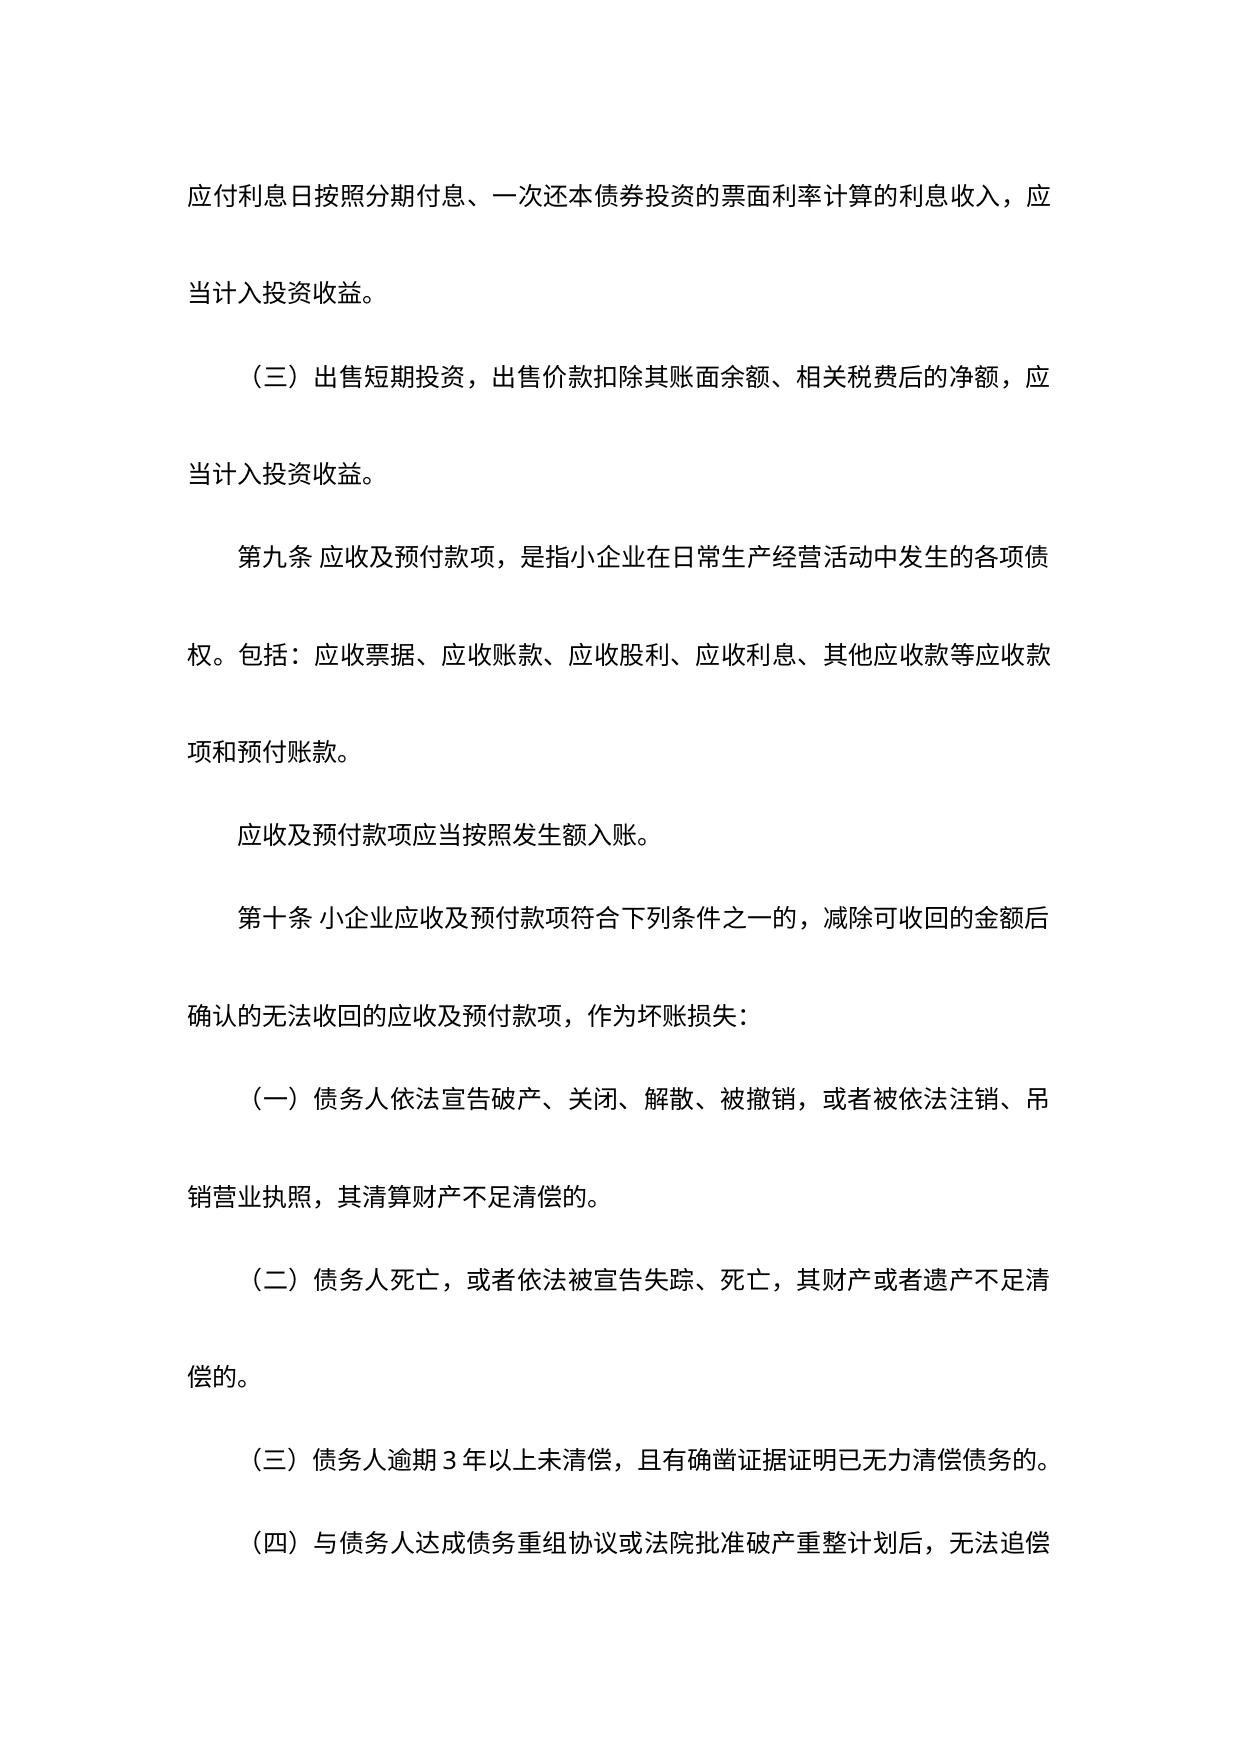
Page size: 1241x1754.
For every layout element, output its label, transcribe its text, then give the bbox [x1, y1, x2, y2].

text （一）债务人依法宣告破产、关闭、解散、被撤销，或者被依法注销、吊销营业执照，其清算财产不足清偿的。 [187, 1065, 1053, 1228]
text （三）债务人逾期3年以上未清偿，且有确凿证据证明已无力清偿债务的。 [187, 1426, 1053, 1491]
text （二）债务人死亡，或者依法被宣告失踪、死亡，其财产或者遗产不足清偿的。 [187, 1246, 1053, 1408]
text 第十条 小企业应收及预付款项符合下列条件之一的，减除可收回的金额后确认的无法收回的应收及预付款项，作为坏账损失： [187, 884, 1053, 1047]
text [187, 1509, 1053, 1574]
text 应收及预付款项应当按照发生额入账。 [187, 801, 1053, 866]
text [187, 162, 1053, 324]
text （三）出售短期投资，出售价款扣除其账面余额、相关税费后的净额，应当计入投资收益。 [187, 343, 1053, 505]
text 第九条 应收及预付款项，是指小企业在日常生产经营活动中发生的各项债权。包括：应收票据、应收账款、应收股利、应收利息、其他应收款等应收款项和预付账款。 [187, 523, 1053, 783]
